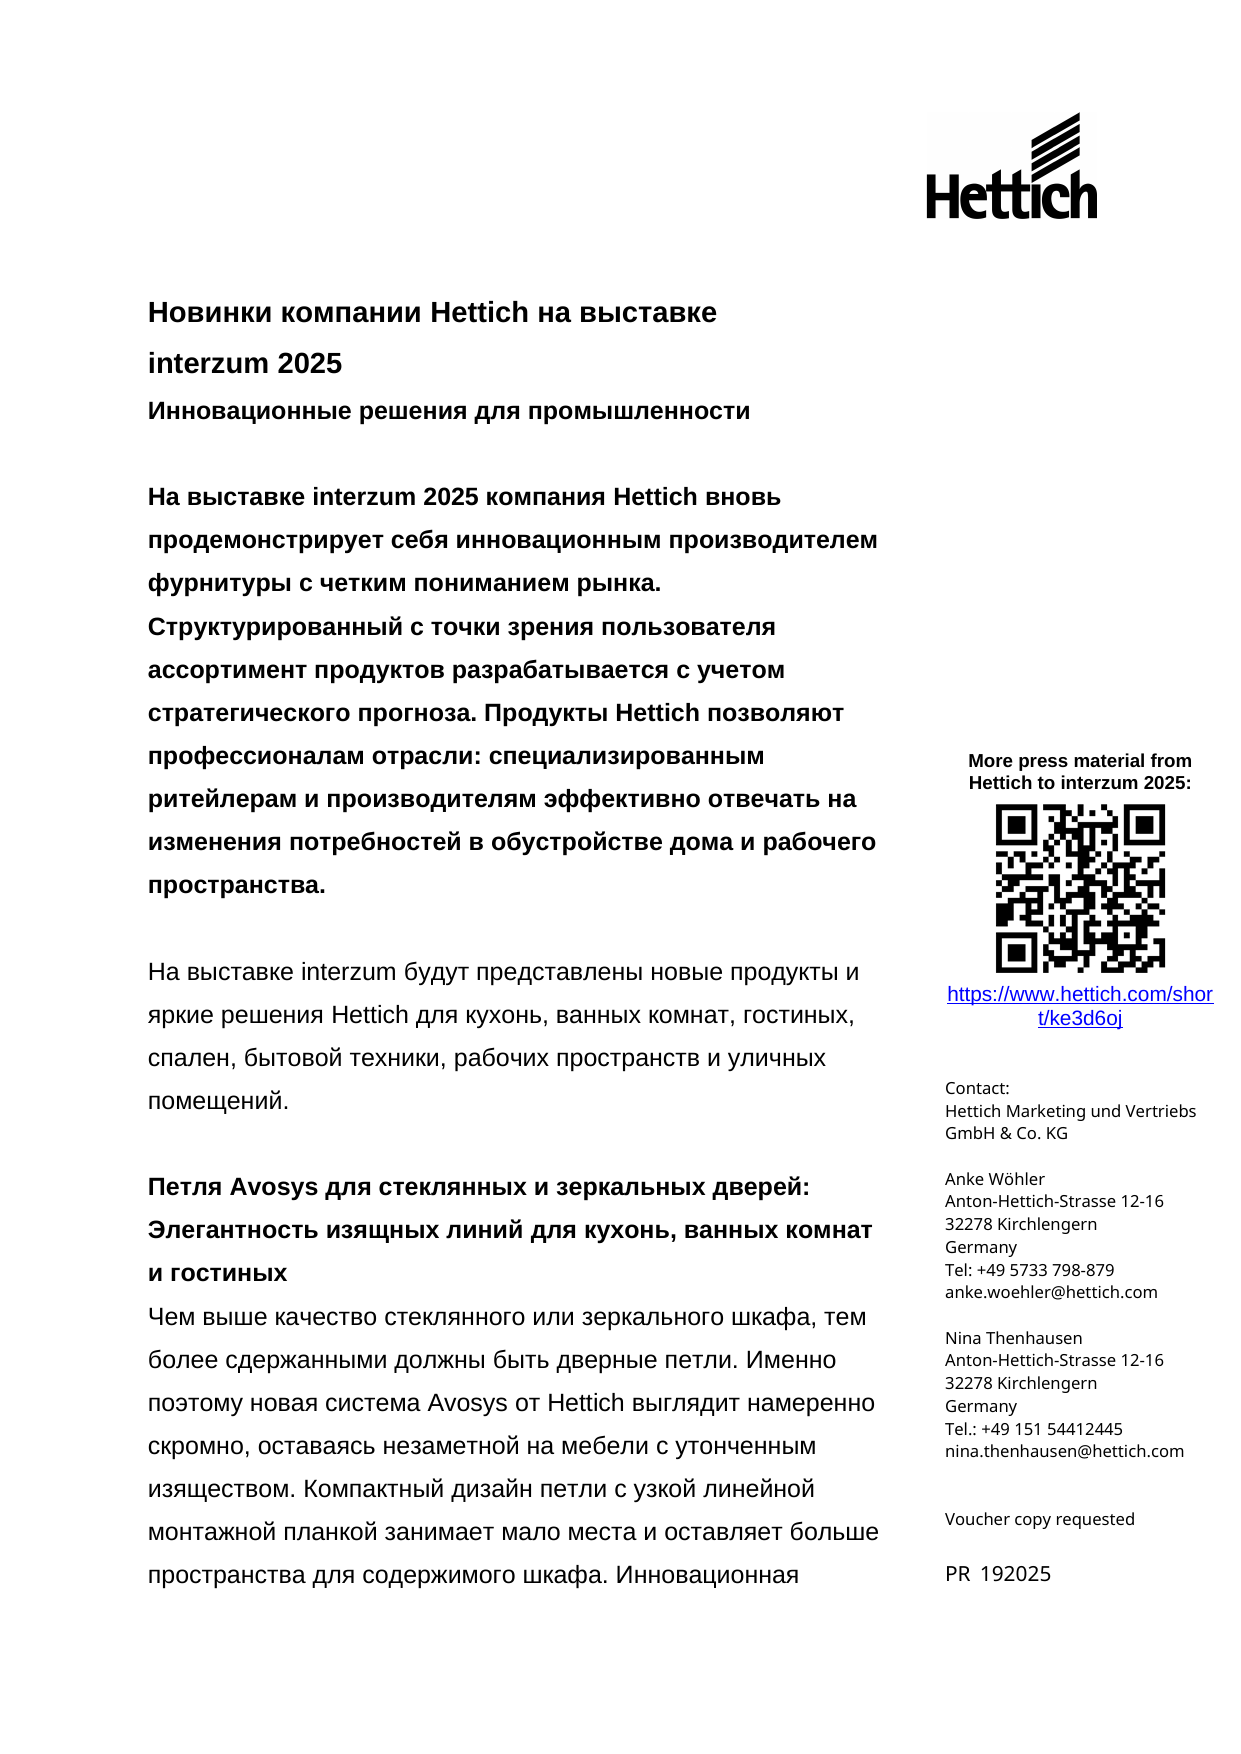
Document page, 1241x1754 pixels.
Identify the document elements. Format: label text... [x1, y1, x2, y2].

text На выставке interzum будут представлены новые продукты и яркие решения Hettich для кухонь, ванных комнат, гостиных, спален, бытовой техники, рабочих пространств и уличных помещений. [148, 957, 886, 1115]
text Инновационные решения для промышленности [148, 396, 886, 425]
text Петля Avosys для стеклянных и зеркальных дверей: [148, 1172, 886, 1201]
text Новинки компании Hettich на выставке interzum 2025 [148, 295, 886, 379]
text На выставке interzum 2025 компания Hettich вновь продемонстрирует себя инновационным производителем фурнитуры с четким пониманием рынка. Структурированный с точки зрения пользователя ассортимент продуктов разрабатывается с учетом стратегического прогноза. Продукты Hettich позволяют профессионалам отрасли: специализированным ритейлерам и производителям эффективно отвечать на изменения потребностей в обустройстве дома и рабочего пространства. [148, 482, 886, 899]
text Элегантность изящных линий для кухонь, ванных комнат и гостиных [148, 1215, 886, 1287]
picture [926, 112, 1097, 219]
